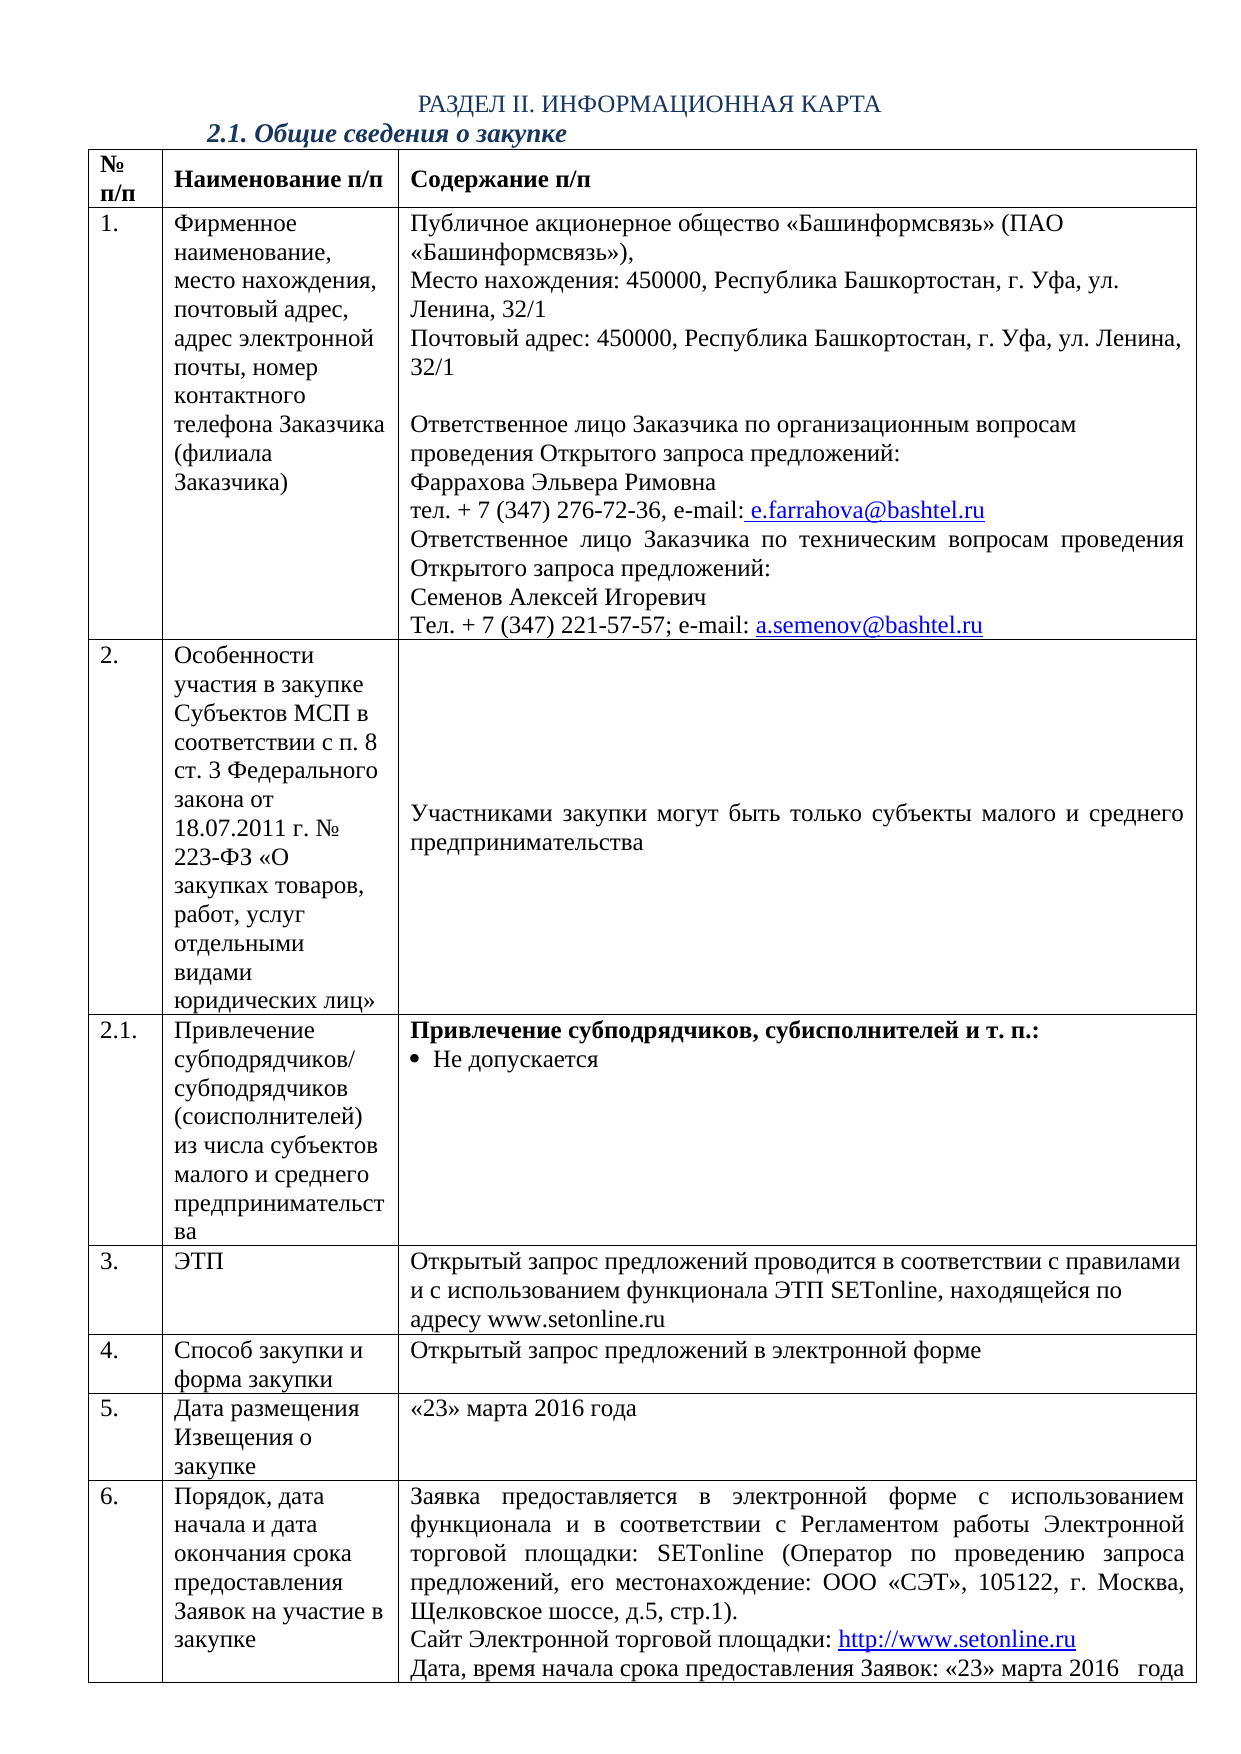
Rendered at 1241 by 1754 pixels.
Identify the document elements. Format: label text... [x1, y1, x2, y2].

table_cell 2.1. [89, 1015, 162, 1245]
table_cell Дата размещения Извещения о закупке [163, 1394, 398, 1480]
table_cell Участниками закупки могут быть только субъекты малого и среднего предпринимательства [399, 640, 1196, 1014]
table_cell «23» марта 2016 года [399, 1394, 1196, 1480]
table_header № п/п [89, 150, 162, 207]
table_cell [399, 1481, 1196, 1682]
table_header Наименование п/п [163, 150, 398, 207]
table_cell [89, 640, 162, 1014]
subtitle 2.1. Общие сведения о закупке [207, 117, 1181, 148]
table_cell ЭТП [163, 1246, 398, 1334]
table_cell Способ закупки и форма закупки [163, 1335, 398, 1392]
table_cell Фирменное наименование, место нахождения, почтовый адрес, адрес электронной почты, номер контактного телефона Заказчика (филиала Заказчика) [163, 208, 398, 639]
table_cell Привлечение субподрядчиков, субисполнителей и т. п.: Не допускается [399, 1015, 1196, 1245]
table_cell Публичное акционерное общество «Башинформсвязь» (ПАО «Башинформсвязь»), Место нахождения: 450000, Республика Башкортостан, г. Уфа, ул. Ленина, 32/1 Почтовый адрес: 450000, Республика Башкортостан, г. Уфа, ул. Ленина, 32/1 Ответственное лицо Заказчика по организационным вопросам проведения Открытого запроса предложений: Фаррахова Эльвера Римовна тел. + 7 (347) 276-72-36, e-mail: e.farrahova@bashtel.ru Ответственное лицо Заказчика по техническим вопросам проведения Открытого запроса предложений: Семенов Алексей Игоревич Тел. + 7 (347) 221-57-57; e-mail: a.semenov@bashtel.ru [399, 208, 1196, 639]
text РАЗДЕЛ II. ИНФОРМАЦИОННАЯ КАРТА [118, 89, 1181, 117]
table_cell [89, 1481, 162, 1682]
table_cell Открытый запрос предложений в электронной форме [399, 1335, 1196, 1392]
table_cell [89, 1394, 162, 1480]
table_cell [163, 1481, 398, 1682]
table_cell [89, 208, 162, 639]
table_cell Открытый запрос предложений проводится в соответствии с правилами и с использованием функционала ЭТП SETonline, находящейся по адресу www.setonline.ru [399, 1246, 1196, 1334]
table_cell [89, 1335, 162, 1392]
table_cell Привлечение субподрядчиков/ субподрядчиков (соисполнителей) из числа субъектов малого и среднего предпринимательства [163, 1015, 398, 1245]
table_header Содержание п/п [399, 150, 1196, 207]
table_cell Особенности участия в закупке Субъектов МСП в соответствии с п. 8 ст. 3 Федерального закона от 18.07.2011 г. № 223-ФЗ «О закупках товаров, работ, услуг отдельными видами юридических лиц» [163, 640, 398, 1014]
table_cell [89, 1246, 162, 1334]
